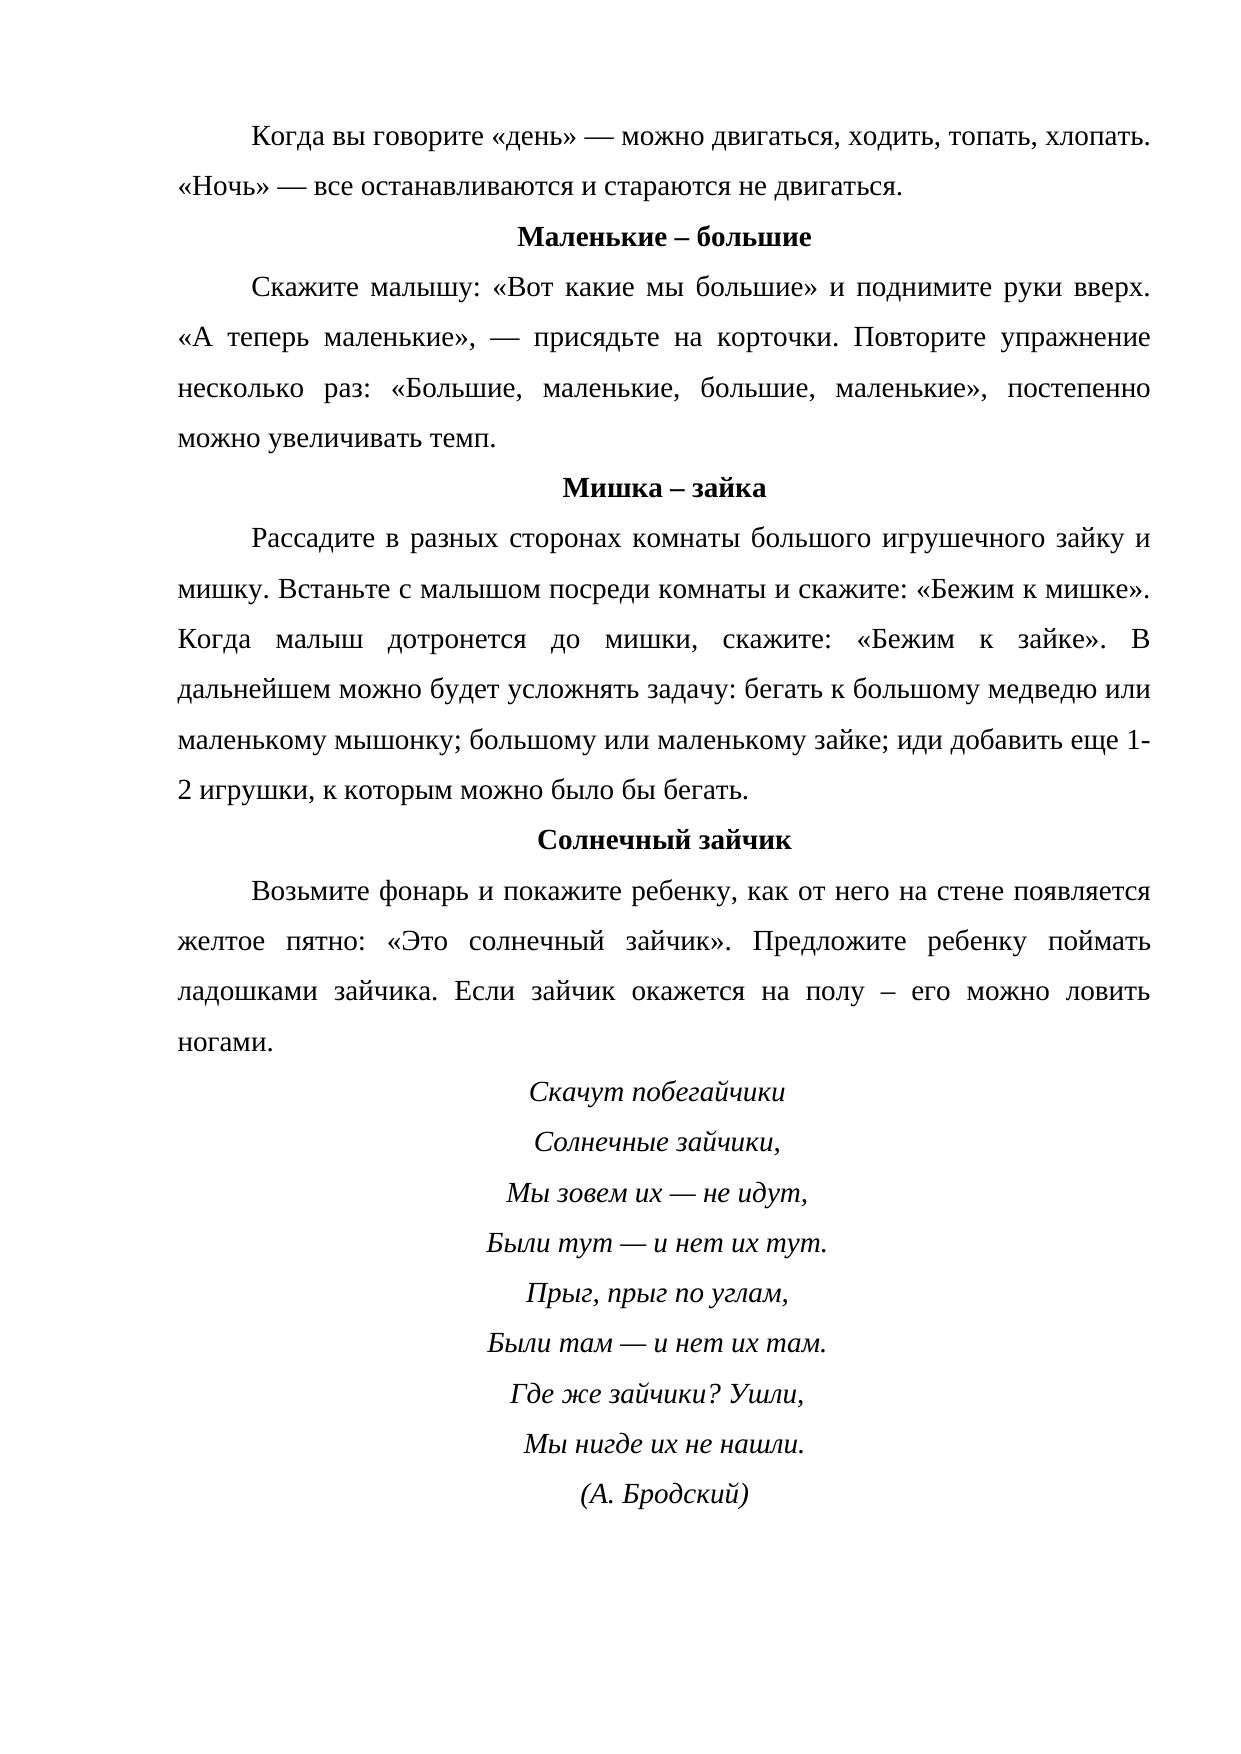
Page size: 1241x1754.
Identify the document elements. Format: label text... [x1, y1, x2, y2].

text Когда вы говорите «день» — можно двигаться, ходить, топать, хлопать. «Ночь» — все останавливаются и стараются не двигаться. [177, 118, 1152, 202]
text Возьмите фонарь и покажите ребенку, как от него на стене появляется желтое пятно: «Это солнечный зайчик». Предложите ребенку поймать ладошками зайчика. Если зайчик окажется на полу – его можно ловить ногами. [177, 873, 1152, 1057]
text Солнечный зайчик [177, 822, 1152, 856]
text Скажите малышу: «Вот какие мы большие» и поднимите руки вверх. «А теперь маленькие», — присядьте на корточки. Повторите упражнение несколько раз: «Большие, маленькие, большие, маленькие», постепенно можно увеличивать темп. [177, 269, 1152, 453]
text Маленькие – большие [177, 219, 1152, 252]
text Скачут побегайчики Солнечные зайчики, Мы зовем их — не идут, Были тут — и нет их тут. Прыг, прыг по углам, Были там — и нет их там. Где же зайчики? Ушли, Мы нигде их не нашли. (А. Бродский) [177, 1074, 1152, 1552]
text Рассадите в разных сторонах комнаты большого игрушечного зайку и мишку. Встаньте с малышом посреди комнаты и скажите: «Бежим к мишке». Когда малыш дотронется до мишки, скажите: «Бежим к зайке». В дальнейшем можно будет усложнять задачу: бегать к большому медведю или маленькому мышонку; большому или маленькому зайке; иди добавить еще 1-2 игрушки, к которым можно было бы бегать. [177, 521, 1152, 806]
text Мишка – зайка [177, 470, 1152, 504]
